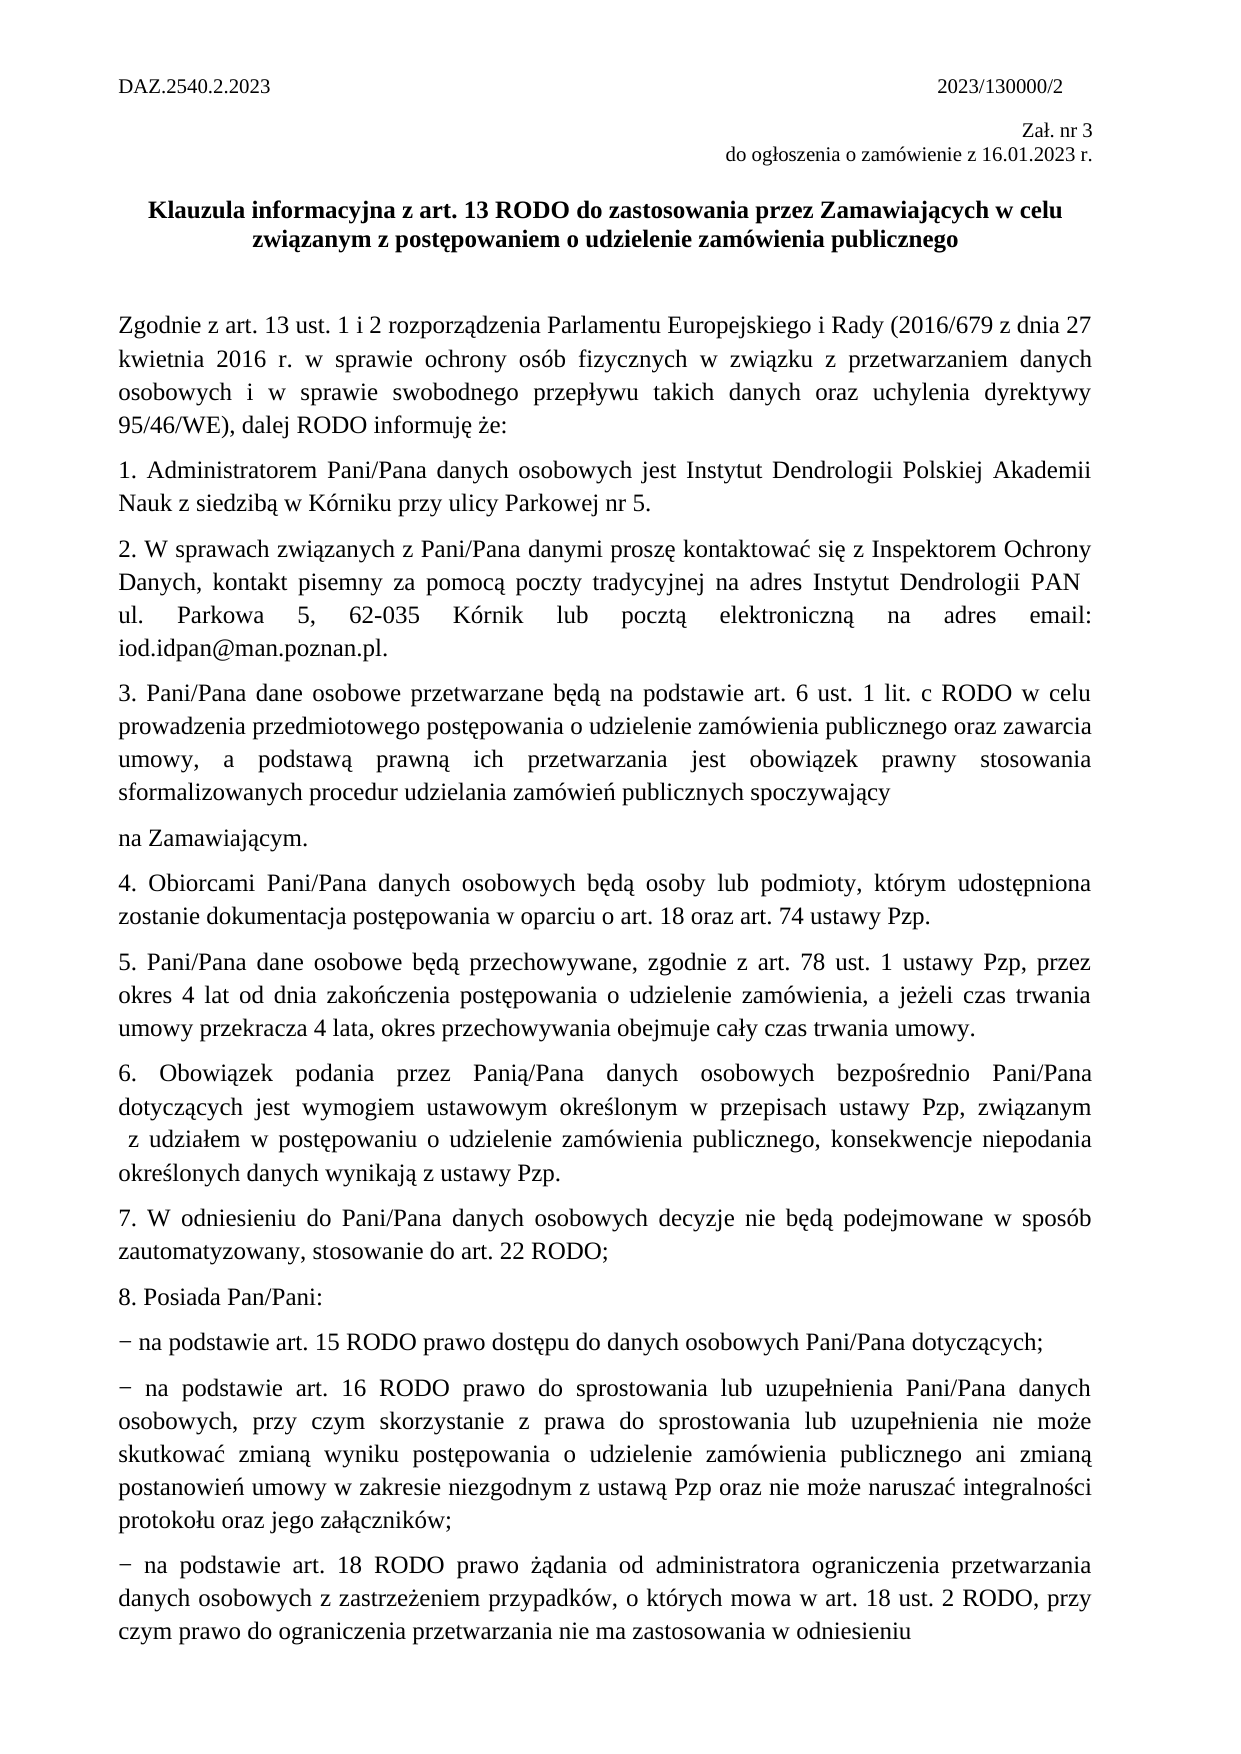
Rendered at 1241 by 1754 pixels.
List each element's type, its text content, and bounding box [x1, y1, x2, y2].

text na Zamawiającym. [118, 823, 1093, 852]
text Zał. nr 3 [192, 118, 1093, 142]
text − na podstawie art. 18 RODO prawo żądania od administratora ograniczenia przetwarzania danych osobowych z zastrzeżeniem przypadków, o których mowa w art. 18 ust. 2 RODO, przy czym prawo do ograniczenia przetwarzania nie ma zastosowania w odniesieniu [118, 1550, 1093, 1645]
text do ogłoszenia o zamówienie z 16.01.2023 r. [192, 142, 1093, 166]
text 4. Obiorcami Pani/Pana danych osobowych będą osoby lub podmioty, którym udostępniona zostanie dokumentacja postępowania w oparciu o art. 18 oraz art. 74 ustawy Pzp. [118, 868, 1093, 930]
text 7. W odniesieniu do Pani/Pana danych osobowych decyzje nie będą podejmowane w sposób zautomatyzowany, stosowanie do art. 22 RODO; [118, 1203, 1093, 1265]
text 8. Posiada Pan/Pani: [118, 1282, 1093, 1310]
text 3. Pani/Pana dane osobowe przetwarzane będą na podstawie art. 6 ust. 1 lit. c RODO w celu prowadzenia przedmiotowego postępowania o udzielenie zamówienia publicznego oraz zawarcia umowy, a podstawą prawną ich przetwarzania jest obowiązek prawny stosowania sformalizowanych procedur udzielania zamówień publicznych spoczywający [118, 678, 1093, 806]
text − na podstawie art. 16 RODO prawo do sprostowania lub uzupełnienia Pani/Pana danych osobowych, przy czym skorzystanie z prawa do sprostowania lub uzupełnienia nie może skutkować zmianą wyniku postępowania o udzielenie zamówienia publicznego ani zmianą postanowień umowy w zakresie niezgodnym z ustawą Pzp oraz nie może naruszać integralności protokołu oraz jego załączników; [118, 1373, 1093, 1533]
text Zgodnie z art. 13 ust. 1 i 2 rozporządzenia Parlamentu Europejskiego i Rady (2016/679 z dnia 27 kwietnia 2016 r. w sprawie ochrony osób fizycznych w związku z przetwarzaniem danych osobowych i w sprawie swobodnego przepływu takich danych oraz uchylenia dyrektywy 95/46/WE), dalej RODO informuję że: [118, 311, 1093, 438]
text 1. Administratorem Pani/Pana danych osobowych jest Instytut Dendrologii Polskiej Akademii Nauk z siedzibą w Kórniku przy ulicy Parkowej nr 5. [118, 455, 1093, 517]
text Klauzula informacyjna z art. 13 RODO do zastosowania przez Zamawiających w celu związanym z postępowaniem o udzielenie zamówienia publicznego [118, 195, 1093, 253]
text 6. Obowiązek podania przez Panią/Pana danych osobowych bezpośrednio Pani/Pana dotyczących jest wymogiem ustawowym określonym w przepisach ustawy Pzp, związanym z udziałem w postępowaniu o udzielenie zamówienia publicznego, konsekwencje niepodania określonych danych wynikają z ustawy Pzp. [118, 1058, 1093, 1186]
text − na podstawie art. 15 RODO prawo dostępu do danych osobowych Pani/Pana dotyczących; [118, 1327, 1093, 1356]
text 5. Pani/Pana dane osobowe będą przechowywane, zgodnie z art. 78 ust. 1 ustawy Pzp, przez okres 4 lat od dnia zakończenia postępowania o udzielenie zamówienia, a jeżeli czas trwania umowy przekracza 4 lata, okres przechowywania obejmuje cały czas trwania umowy. [118, 947, 1093, 1042]
text 2. W sprawach związanych z Pani/Pana danymi proszę kontaktować się z Inspektorem Ochrony Danych, kontakt pisemny za pomocą poczty tradycyjnej na adres Instytut Dendrologii PAN ul. Parkowa 5, 62-035 Kórnik lub pocztą elektroniczną na adres email: iod.idpan@man.poznan.pl. [118, 534, 1093, 662]
